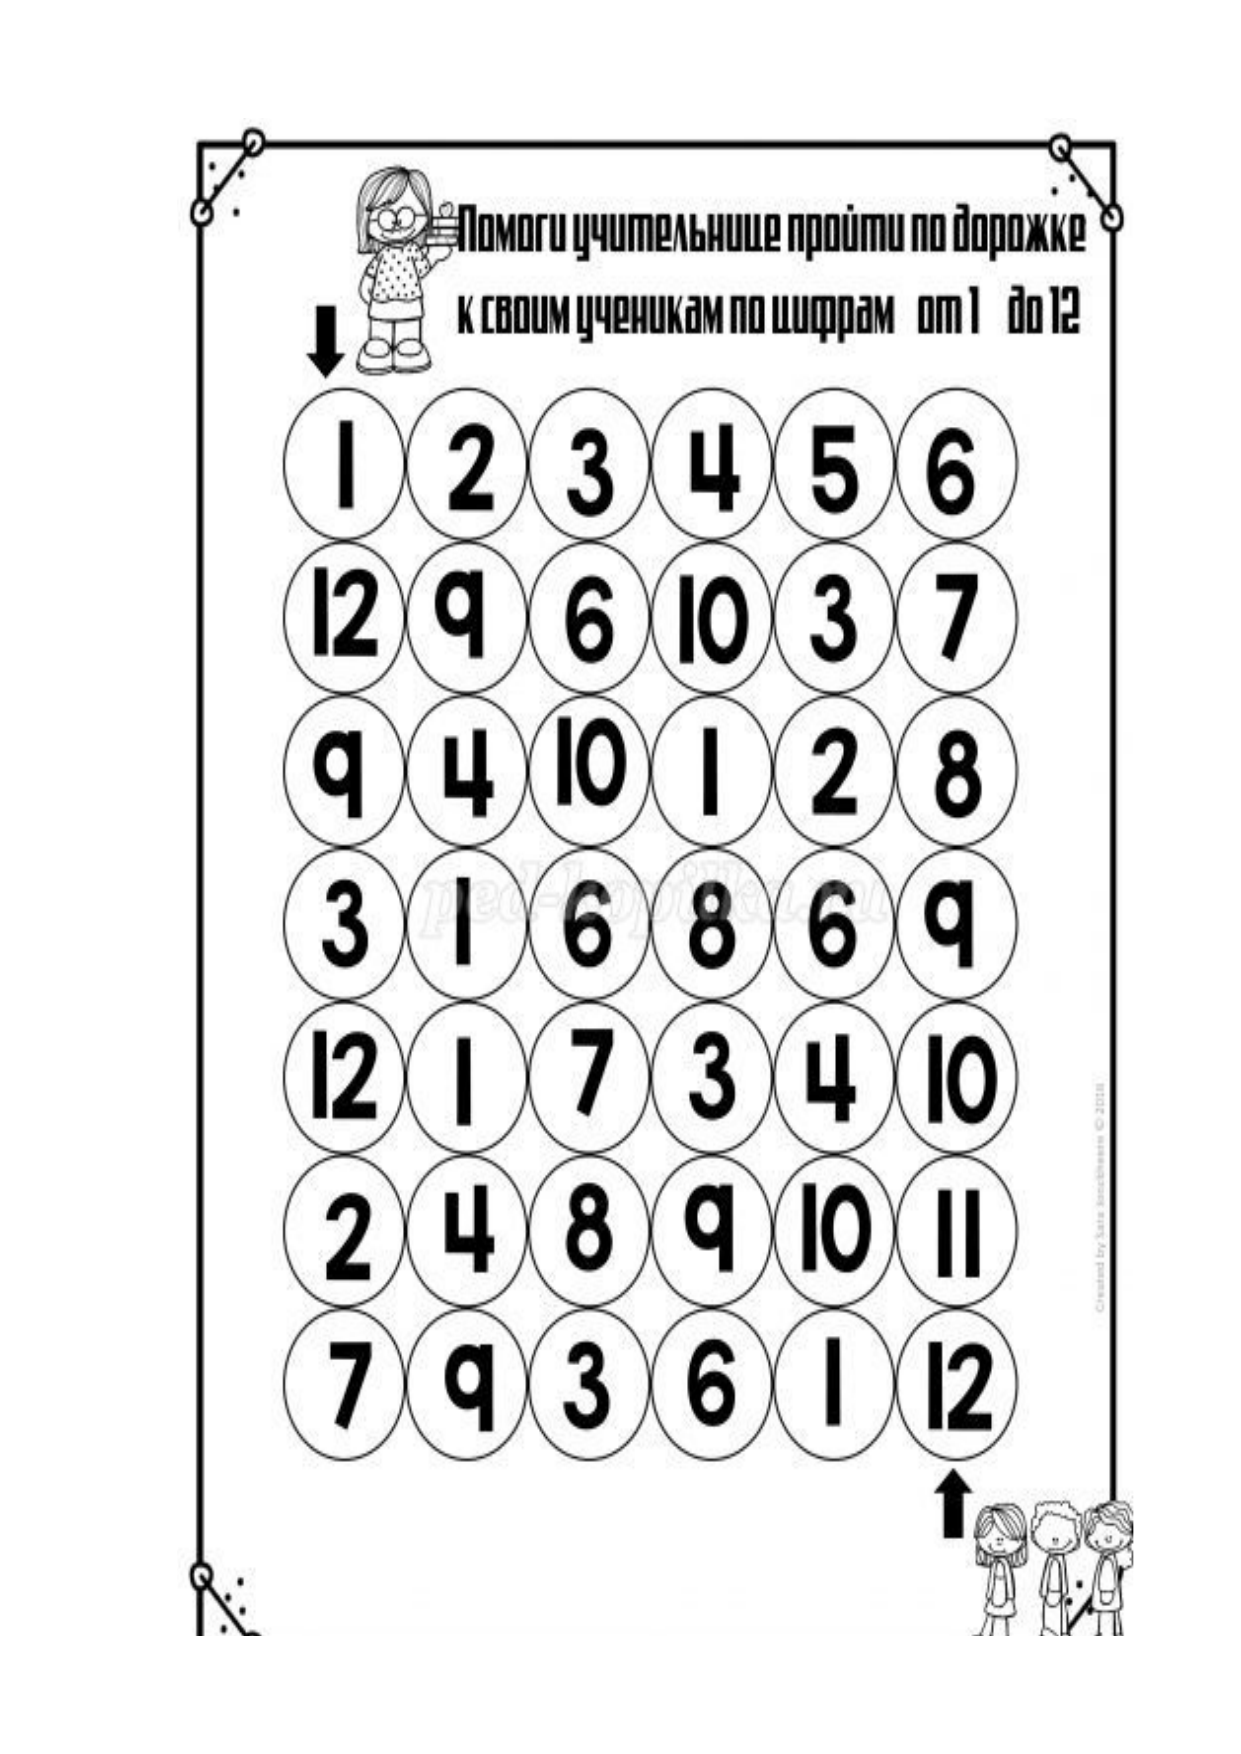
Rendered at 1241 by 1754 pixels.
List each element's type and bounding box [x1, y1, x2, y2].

picture [177, 118, 1134, 1636]
